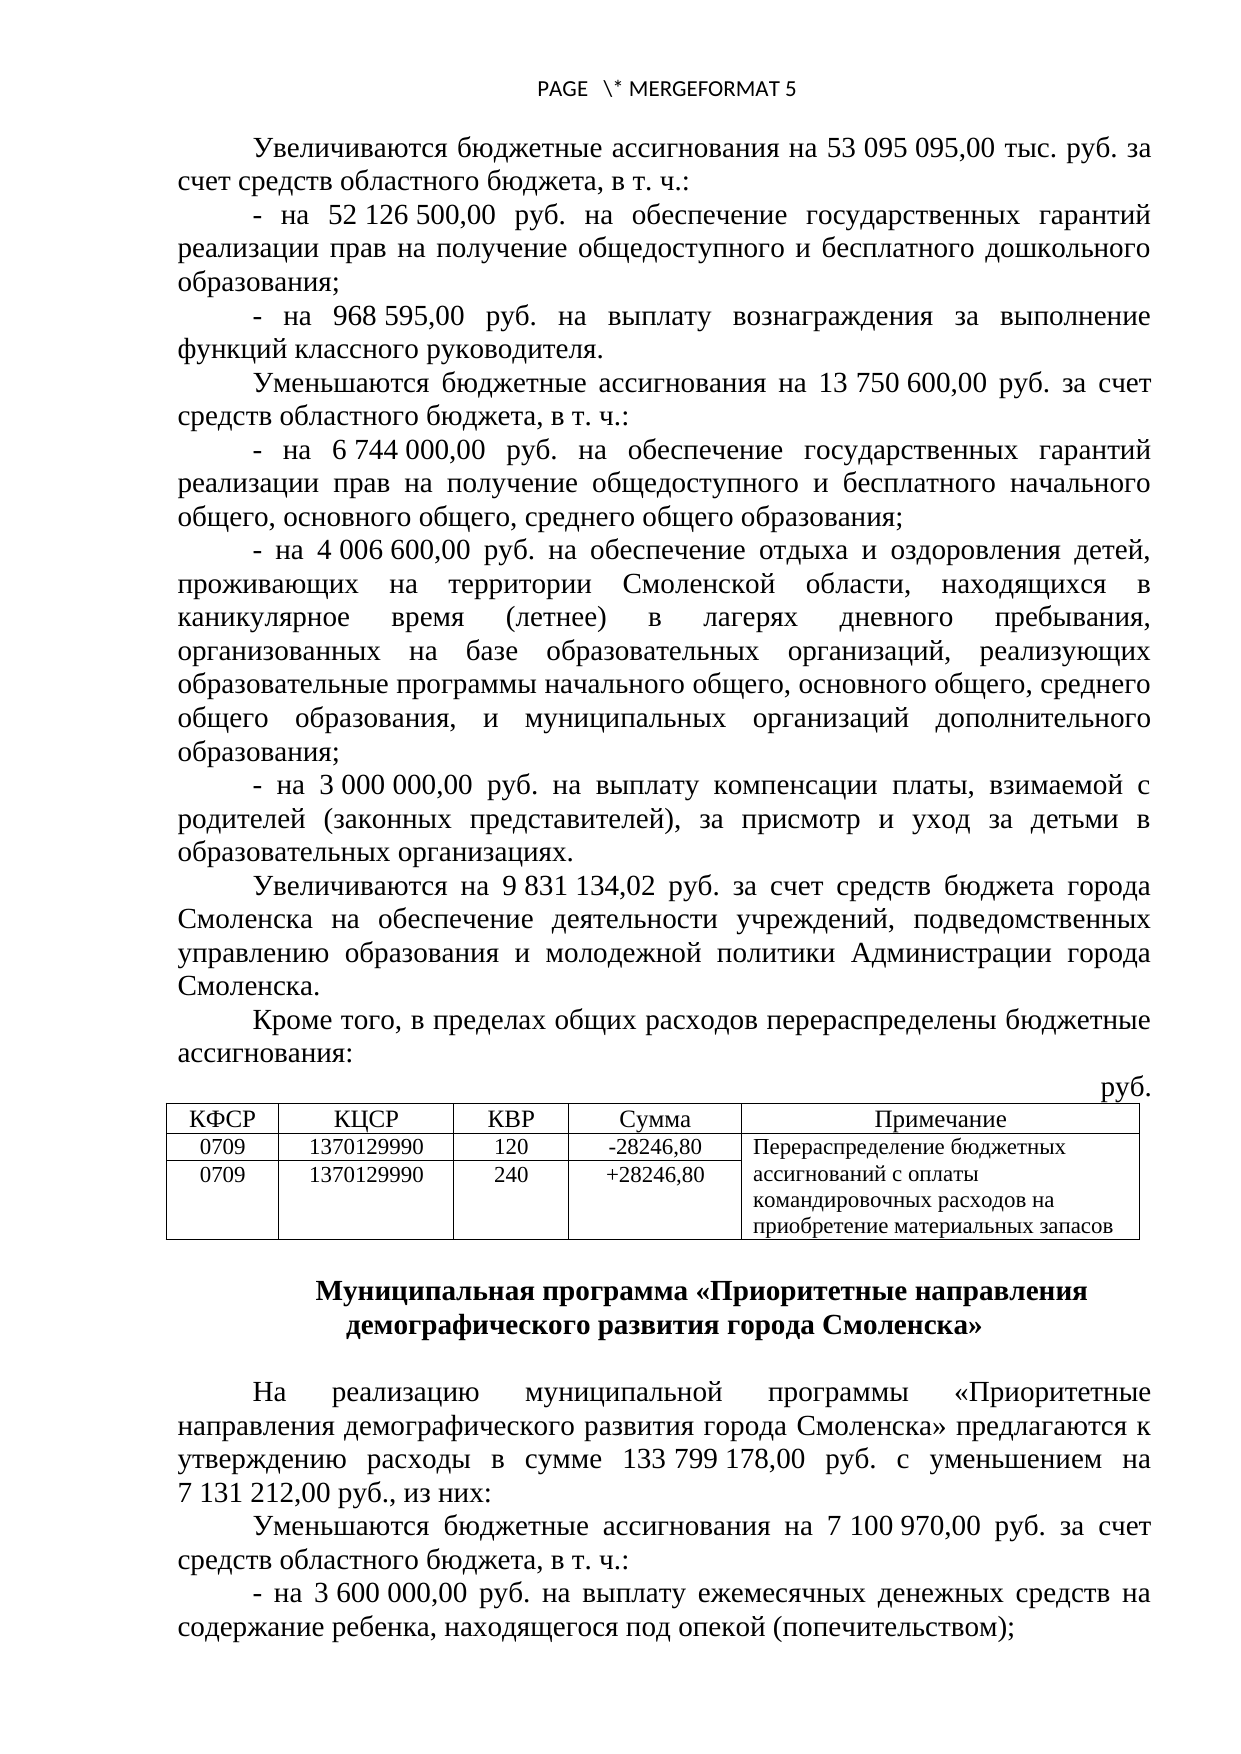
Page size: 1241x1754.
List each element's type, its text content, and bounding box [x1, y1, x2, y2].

table_cell 1370129990 [279, 1161, 453, 1239]
text - на 968 595,00 руб. на выплату вознаграждения за выполнение функций классного руководителя. [177, 298, 1152, 365]
text Увеличиваются на 9 831 134,02 руб. за счет средств бюджета города Смоленска на обеспечение деятельности учреждений, подведомственных управлению образования и молодежной политики Администрации города Смоленска. [177, 868, 1152, 1002]
text - на 4 006 600,00 руб. на обеспечение отдыха и оздоровления детей, проживающих на территории Смоленской области, находящихся в каникулярное время (летнее) в лагерях дневного пребывания, организованных на базе образовательных организаций, реализующих образовательные программы начального общего, основного общего, среднего общего образования, и муниципальных организаций дополнительного образования; [177, 532, 1152, 767]
text Увеличиваются бюджетные ассигнования на 53 095 095,00 тыс. руб. за счет средств областного бюджета, в т. ч.: [177, 130, 1152, 197]
text - на 3 000 000,00 руб. на выплату компенсации платы, взимаемой с родителей (законных представителей), за присмотр и уход за детьми в образовательных организациях. [177, 767, 1152, 868]
text Уменьшаются бюджетные ассигнования на 13 750 600,00 руб. за счет средств областного бюджета, в т. ч.: [177, 365, 1152, 432]
table_header КВР [454, 1104, 568, 1132]
table_cell 0709 [167, 1161, 278, 1239]
table_cell 120 [454, 1134, 568, 1160]
table_header Примечание [742, 1104, 1139, 1132]
table_cell 1370129990 [279, 1134, 453, 1160]
text Уменьшаются бюджетные ассигнования на 7 100 970,00 руб. за счет средств областного бюджета, в т. ч.: [177, 1508, 1152, 1575]
table_cell +28246,80 [569, 1161, 741, 1239]
table_cell Перераспределение бюджетных ассигнований с оплаты командировочных расходов на приобретение материальных запасов [742, 1134, 1139, 1239]
text - на 6 744 000,00 руб. на обеспечение государственных гарантий реализации прав на получение общедоступного и бесплатного начального общего, основного общего, среднего общего образования; [177, 432, 1152, 532]
table_cell -28246,80 [569, 1134, 741, 1160]
table_cell 240 [454, 1161, 568, 1239]
text Муниципальная программа «Приоритетные направления демографического развития города Смоленска» [177, 1273, 1152, 1341]
text Кроме того, в пределах общих расходов перераспределены бюджетные ассигнования: [177, 1002, 1152, 1069]
table_header КЦСР [279, 1104, 453, 1132]
table_cell 0709 [167, 1134, 278, 1160]
text На реализацию муниципальной программы «Приоритетные направления демографического развития города Смоленска» предлагаются к утверждению расходы в сумме 133 799 178,00 руб. с уменьшением на 7 131 212,00 руб., из них: [177, 1374, 1152, 1508]
table_header КФСР [167, 1104, 278, 1132]
table_header Сумма [569, 1104, 741, 1132]
text - на 52 126 500,00 руб. на обеспечение государственных гарантий реализации прав на получение общедоступного и бесплатного дошкольного образования; [177, 197, 1152, 298]
list руб. [318, 1069, 1152, 1103]
text - на 3 600 000,00 руб. на выплату ежемесячных денежных средств на содержание ребенка, находящегося под опекой (попечительством); [177, 1575, 1152, 1642]
